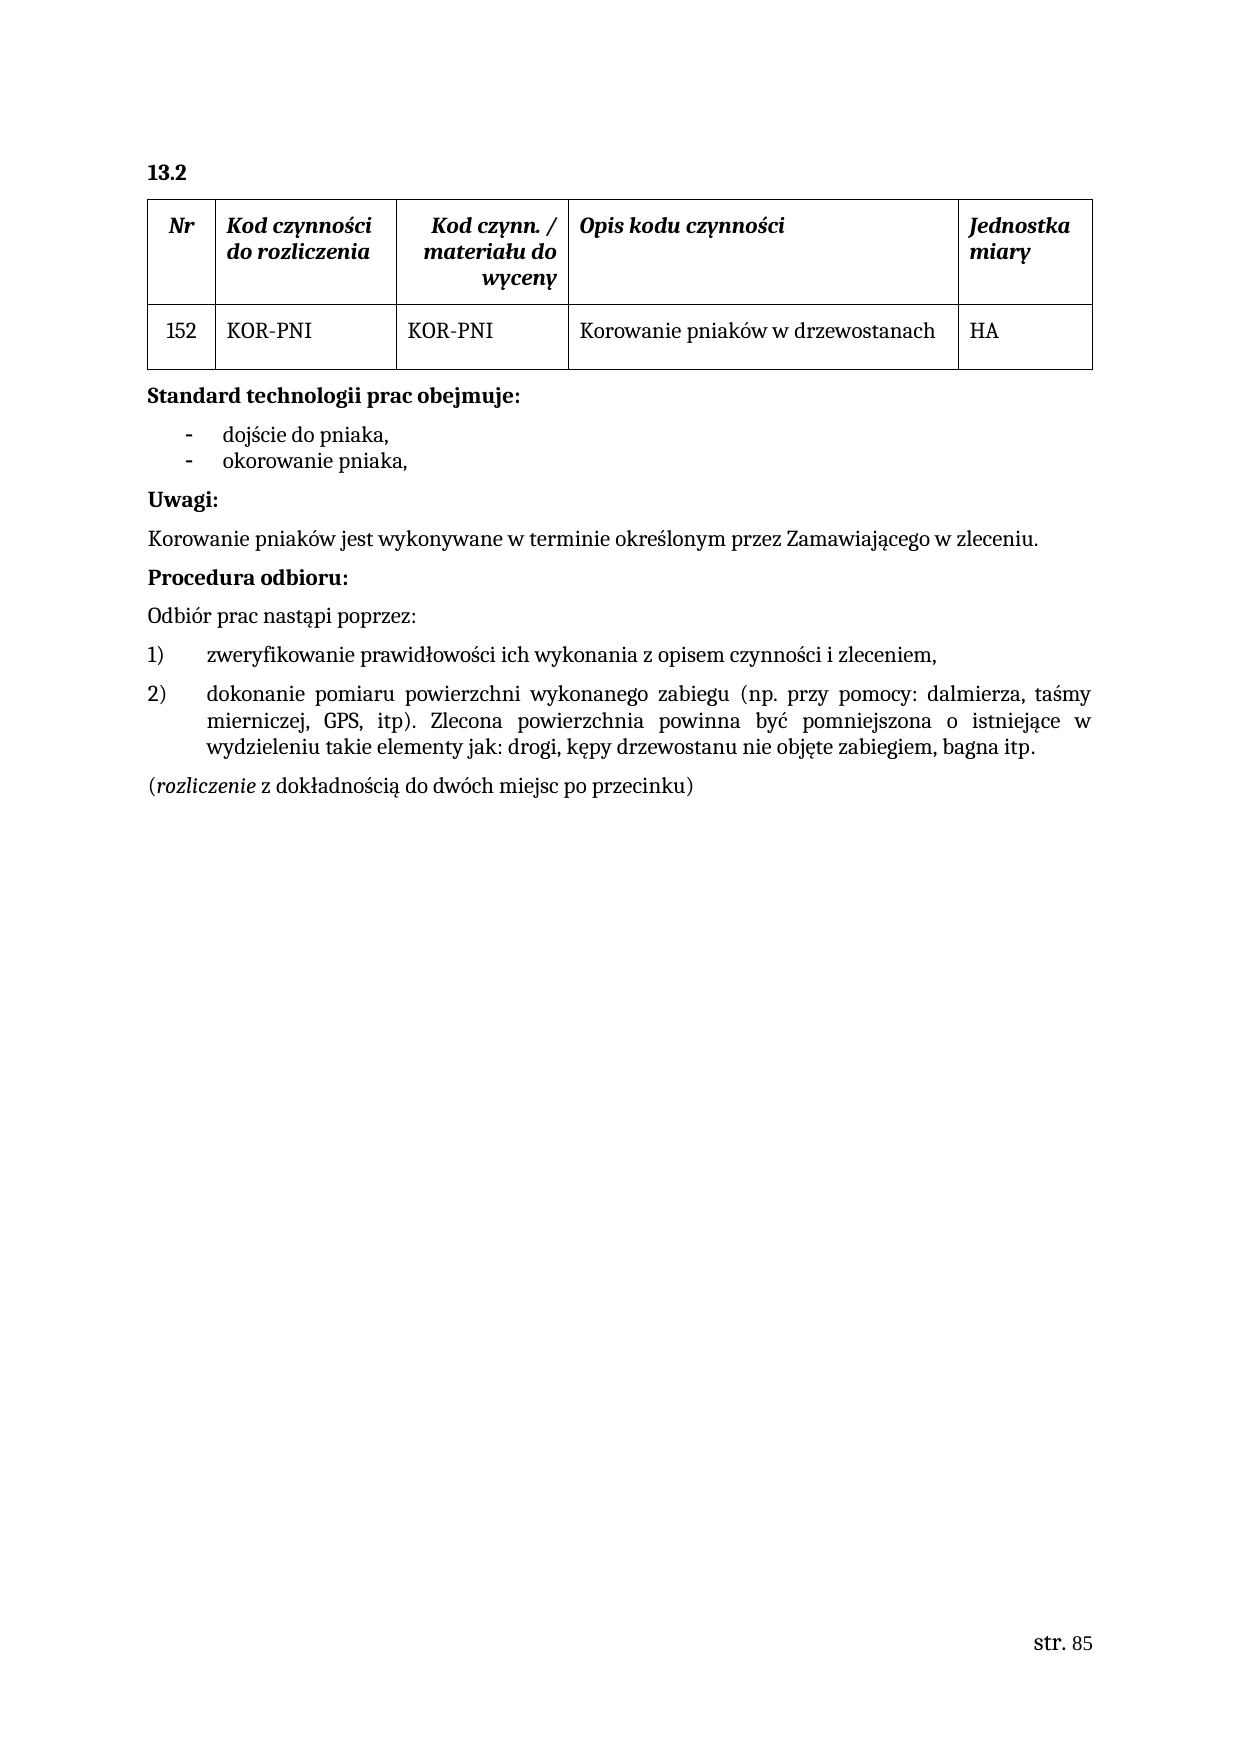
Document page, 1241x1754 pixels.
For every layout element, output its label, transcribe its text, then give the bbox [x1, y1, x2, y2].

text Standard technologii prac obejmuje: [148, 383, 1093, 409]
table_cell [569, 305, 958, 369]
text 13.2 [148, 160, 1093, 186]
text Uwagi: [148, 487, 1093, 513]
text Odbiór prac nastąpi poprzez: [148, 603, 1093, 630]
text Procedura odbioru: [148, 564, 1093, 591]
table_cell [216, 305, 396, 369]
text 2) dokonanie pomiaru powierzchni wykonanego zabiegu (np. przy pomocy: dalmierza, taśmy mierniczej, GPS, itp). Zlecona powierzchnia powinna być pomniejszona o istniejące w wydzieleniu takie elementy jak: drogi, kępy drzewostanu nie objęte zabiegiem, bagna itp. [148, 681, 1093, 760]
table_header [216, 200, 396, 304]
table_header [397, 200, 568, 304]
list dojście do pniaka, [185, 422, 1093, 448]
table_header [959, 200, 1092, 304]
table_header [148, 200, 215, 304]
list okorowanie pniaka, [185, 448, 1093, 474]
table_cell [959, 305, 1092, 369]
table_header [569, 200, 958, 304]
text Korowanie pniaków jest wykonywane w terminie określonym przez Zamawiającego w zleceniu. [148, 526, 1093, 552]
text 1) zweryfikowanie prawidłowości ich wykonania z opisem czynności i zleceniem, [148, 642, 1093, 668]
text (rozliczenie z dokładnością do dwóch miejsc po przecinku) [148, 773, 1093, 799]
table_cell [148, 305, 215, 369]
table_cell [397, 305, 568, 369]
